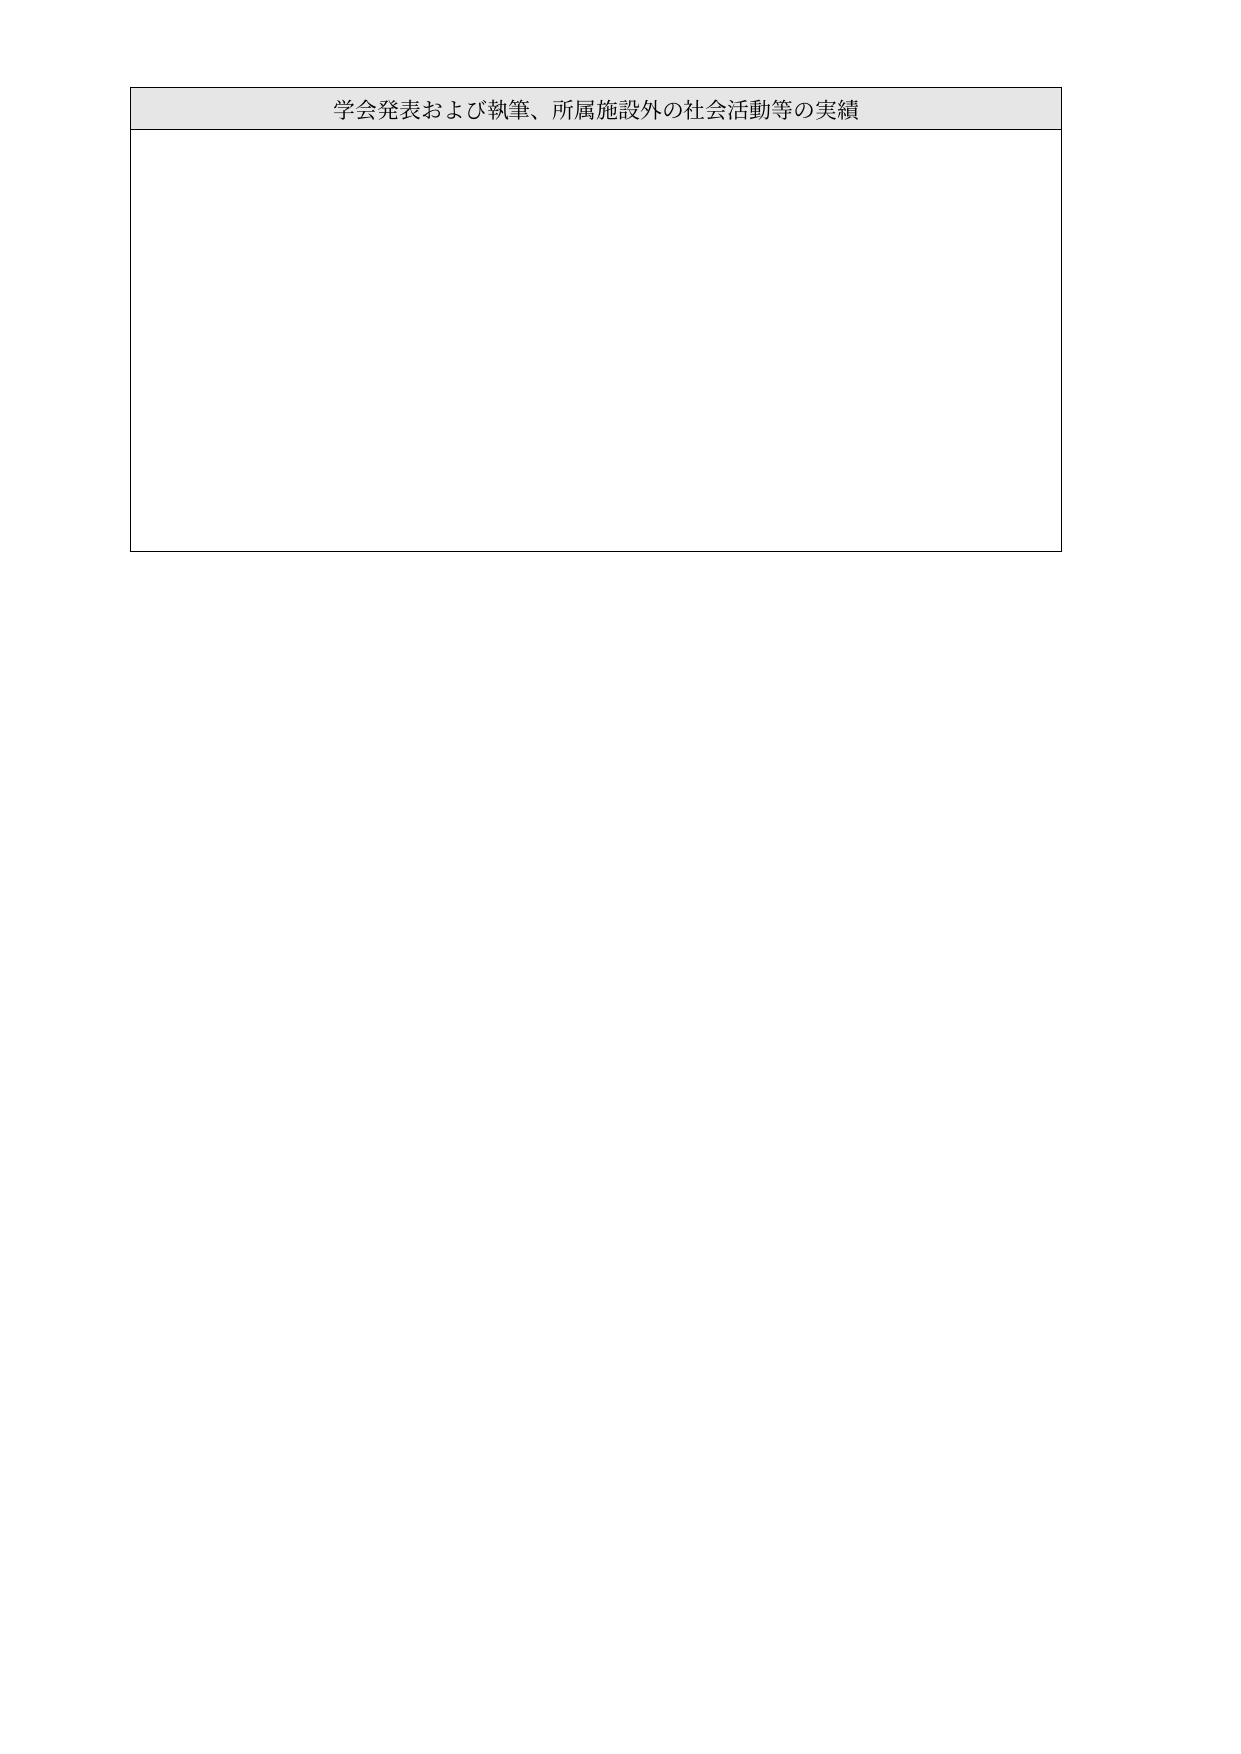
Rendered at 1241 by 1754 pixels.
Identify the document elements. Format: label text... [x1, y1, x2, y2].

table_cell 学会発表および執筆、所属施設外の社会活動等の実績 [131, 88, 1061, 129]
table_cell [131, 130, 1061, 551]
